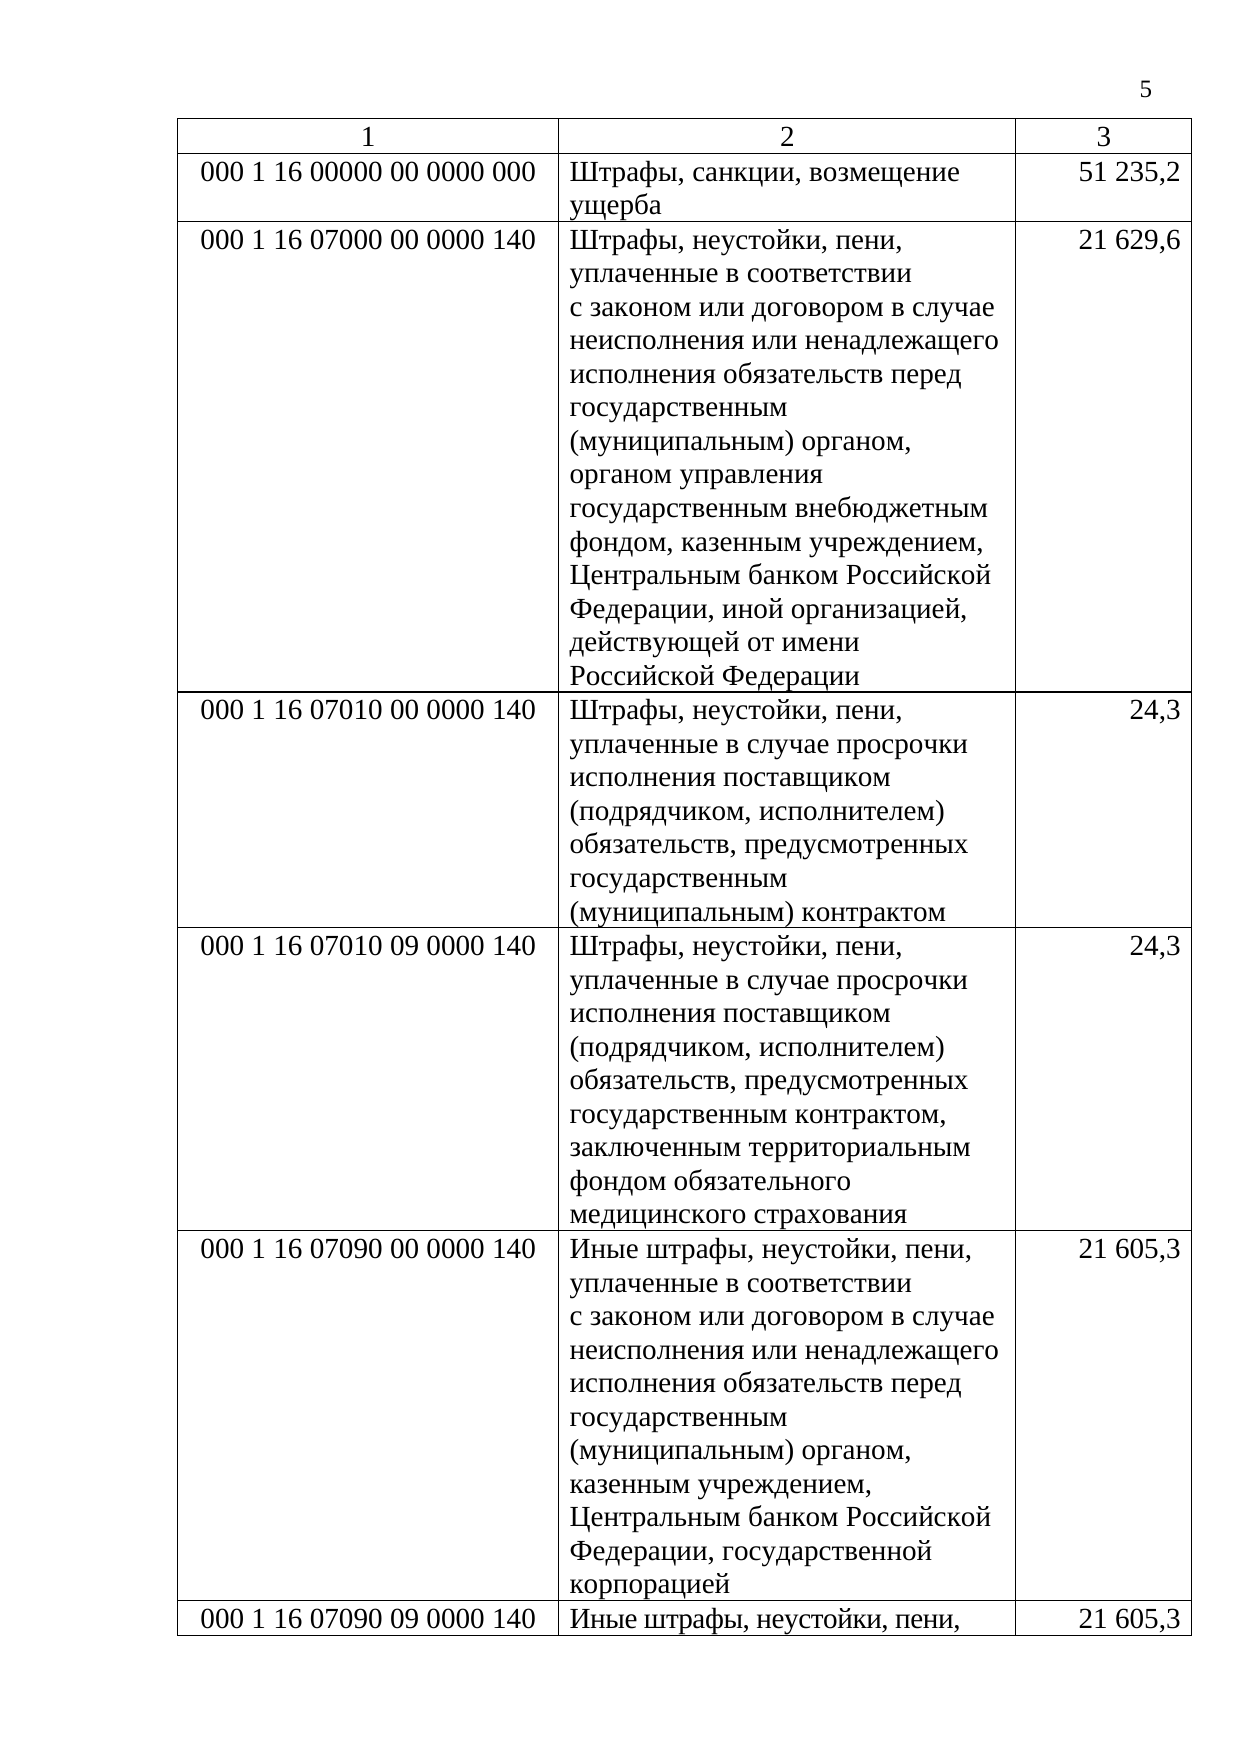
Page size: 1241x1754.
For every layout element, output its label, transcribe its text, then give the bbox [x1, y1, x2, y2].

table_cell Штрафы, санкции, возмещение ущерба [559, 154, 1015, 221]
table_cell 000 1 16 07090 00 0000 140 [178, 1231, 558, 1600]
table_cell 21 605,3 [1016, 1231, 1191, 1600]
table_cell Штрафы, неустойки, пени, уплаченные в соответствии с законом или договором в случае неисполнения или ненадлежащего исполнения обязательств перед государственным (муниципальным) органом, органом управления государственным внебюджетным фондом, казенным учреждением, Центральным банком Российской Федерации, иной организацией, действующей от имени Российской Федерации [559, 222, 1015, 691]
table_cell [559, 1601, 1015, 1635]
table_cell 51 235,2 [1016, 154, 1191, 221]
table_cell 21 605,3 [1016, 1601, 1191, 1635]
table_cell Иные штрафы, неустойки, пени, уплаченные в соответствии с законом или договором в случае неисполнения или ненадлежащего исполнения обязательств перед государственным (муниципальным) органом, казенным учреждением, Центральным банком Российской Федерации, государственной корпорацией [559, 1231, 1015, 1600]
table_header 3 [1016, 119, 1191, 153]
table_cell 000 1 16 07010 00 0000 140 [178, 693, 558, 927]
table_cell 24,3 [1016, 693, 1191, 927]
table_cell 000 1 16 00000 00 0000 000 [178, 154, 558, 221]
table_cell 000 1 16 07090 09 0000 140 [178, 1601, 558, 1635]
table_cell Штрафы, неустойки, пени, уплаченные в случае просрочки исполнения поставщиком (подрядчиком, исполнителем) обязательств, предусмотренных государственным (муниципальным) контрактом [559, 693, 1015, 927]
table_cell Штрафы, неустойки, пени, уплаченные в случае просрочки исполнения поставщиком (подрядчиком, исполнителем) обязательств, предусмотренных государственным контрактом, заключенным территориальным фондом обязательного медицинского страхования [559, 928, 1015, 1230]
table_cell 000 1 16 07000 00 0000 140 [178, 222, 558, 691]
table_cell 000 1 16 07010 09 0000 140 [178, 928, 558, 1230]
table_header 2 [559, 119, 1015, 153]
table_header 1 [178, 119, 558, 153]
table_cell 21 629,6 [1016, 222, 1191, 691]
table_cell 24,3 [1016, 928, 1191, 1230]
